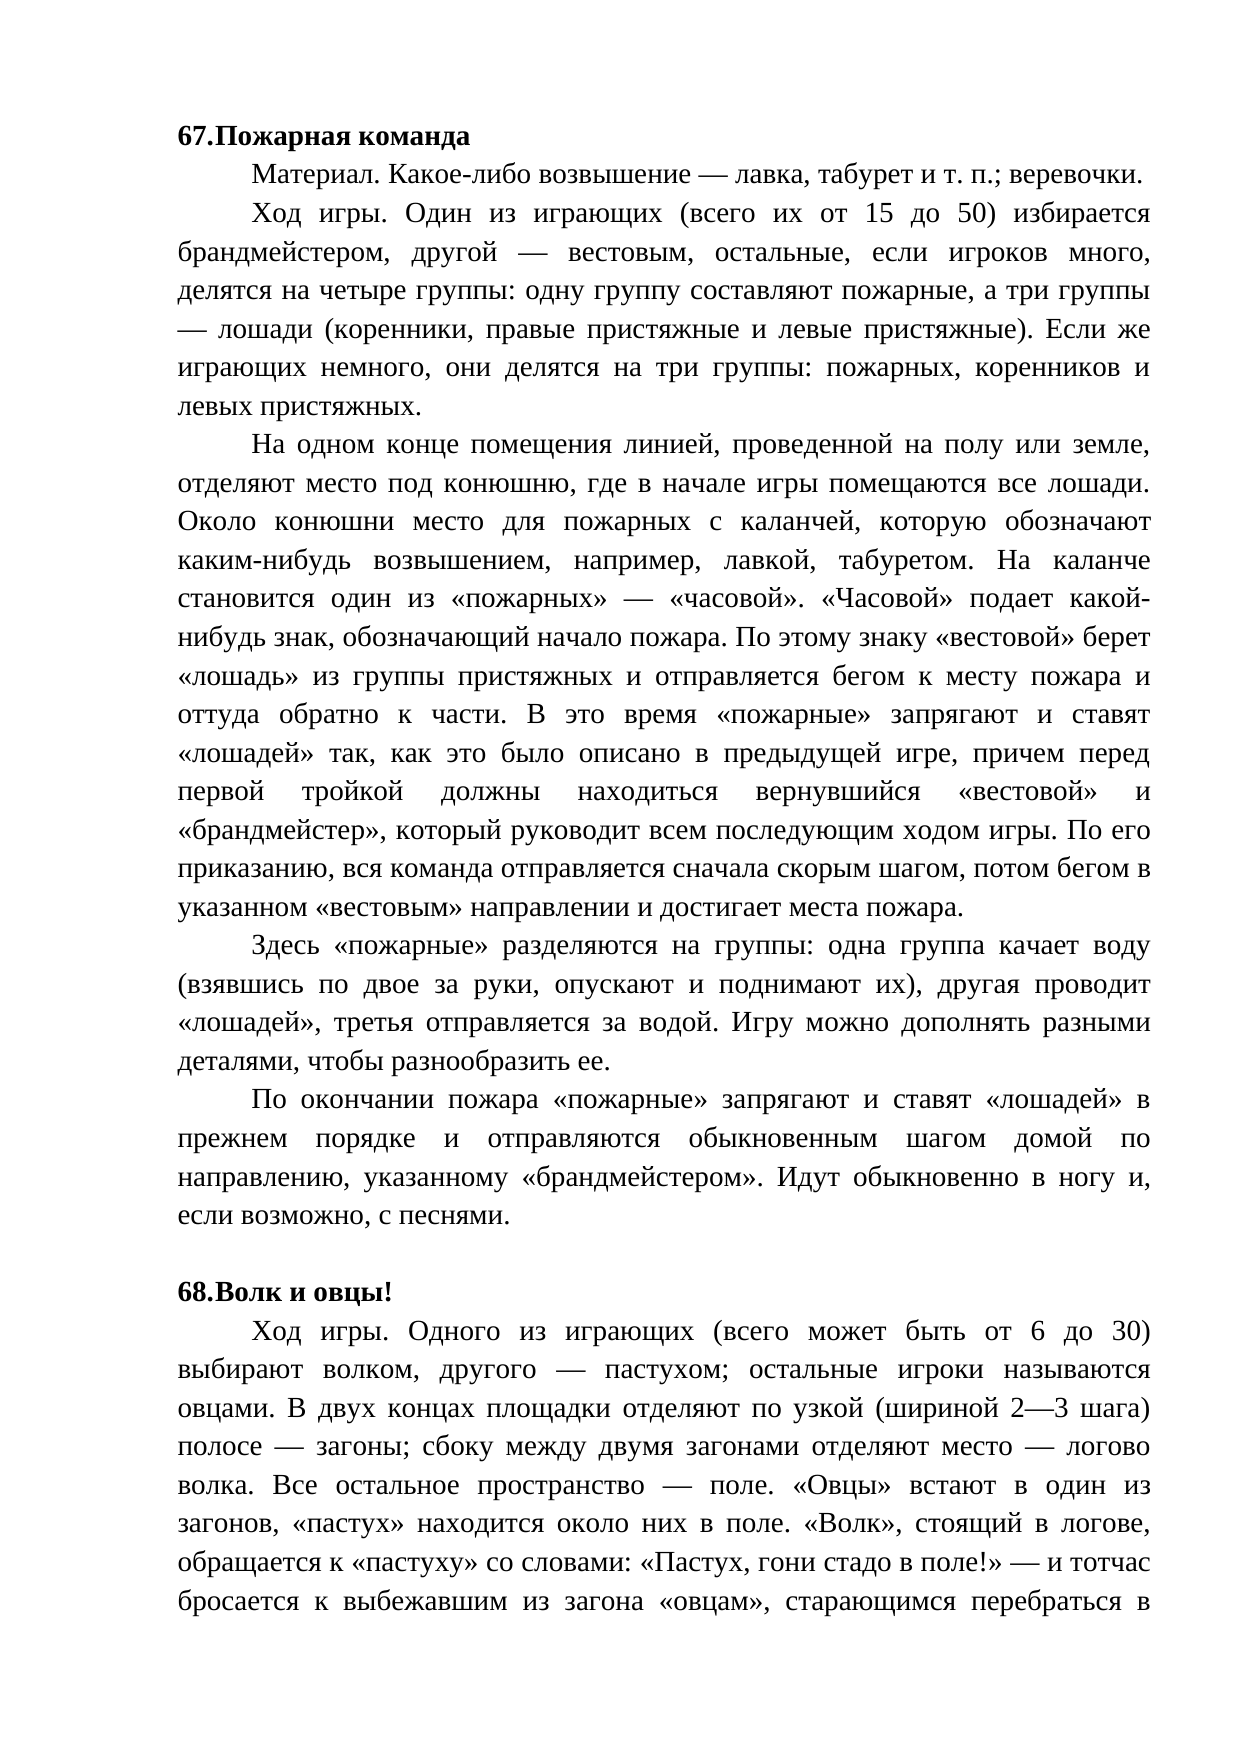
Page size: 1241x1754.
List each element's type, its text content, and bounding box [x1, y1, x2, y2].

list Пожарная команда [177, 118, 1152, 152]
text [177, 1313, 1152, 1616]
text Здесь «пожарные» разделяются на группы: одна группа качает воду (взявшись по двое за руки, опускают и поднимают их), другая проводит «лошадей», третья отправляется за водой. Игру можно дополнять разными деталями, чтобы разнообразить ее. [177, 927, 1152, 1077]
text На одном конце помещения линией, проведенной на полу или земле, отделяют место под конюшню, где в начале игры помещаются все лошади. Около конюшни место для пожарных с каланчей, которую обозначают каким-нибудь возвышением, например, лавкой, табуретом. На каланче становится один из «пожарных» — «часовой». «Часовой» подает какой-нибудь знак, обозначающий начало пожара. По этому знаку «вестовой» берет «лошадь» из группы пристяжных и отправляется бегом к месту пожара и оттуда обратно к части. В это время «пожарные» запрягают и ставят «лошадей» так, как это было описано в предыдущей игре, причем перед первой тройкой должны находиться вернувшийся «вестовой» и «брандмейстер», который руководит всем последующим ходом игры. По его приказанию, вся команда отправляется сначала скорым шагом, потом бегом в указанном «вестовым» направлении и достигает места пожара. [177, 426, 1152, 922]
list Волк и овцы! [177, 1274, 1152, 1308]
text Ход игры. Один из играющих (всего их от 15 до 50) избирается брандмейстером, другой — вестовым, остальные, если игроков много, делятся на четыре группы: одну группу составляют пожарные, а три группы — лошади (коренники, правые пристяжные и левые пристяжные). Если же играющих немного, они делятся на три группы: пожарных, коренников и левых пристяжных. [177, 195, 1152, 421]
text По окончании пожара «пожарные» запрягают и ставят «лошадей» в прежнем порядке и отправляются обыкновенным шагом домой по направлению, указанному «брандмейстером». Идут обыкновенно в ногу и, если возможно, с песнями. [177, 1082, 1152, 1231]
text Материал. Какое-либо возвышение — лавка, табурет и т. п.; веревочки. [177, 157, 1152, 190]
